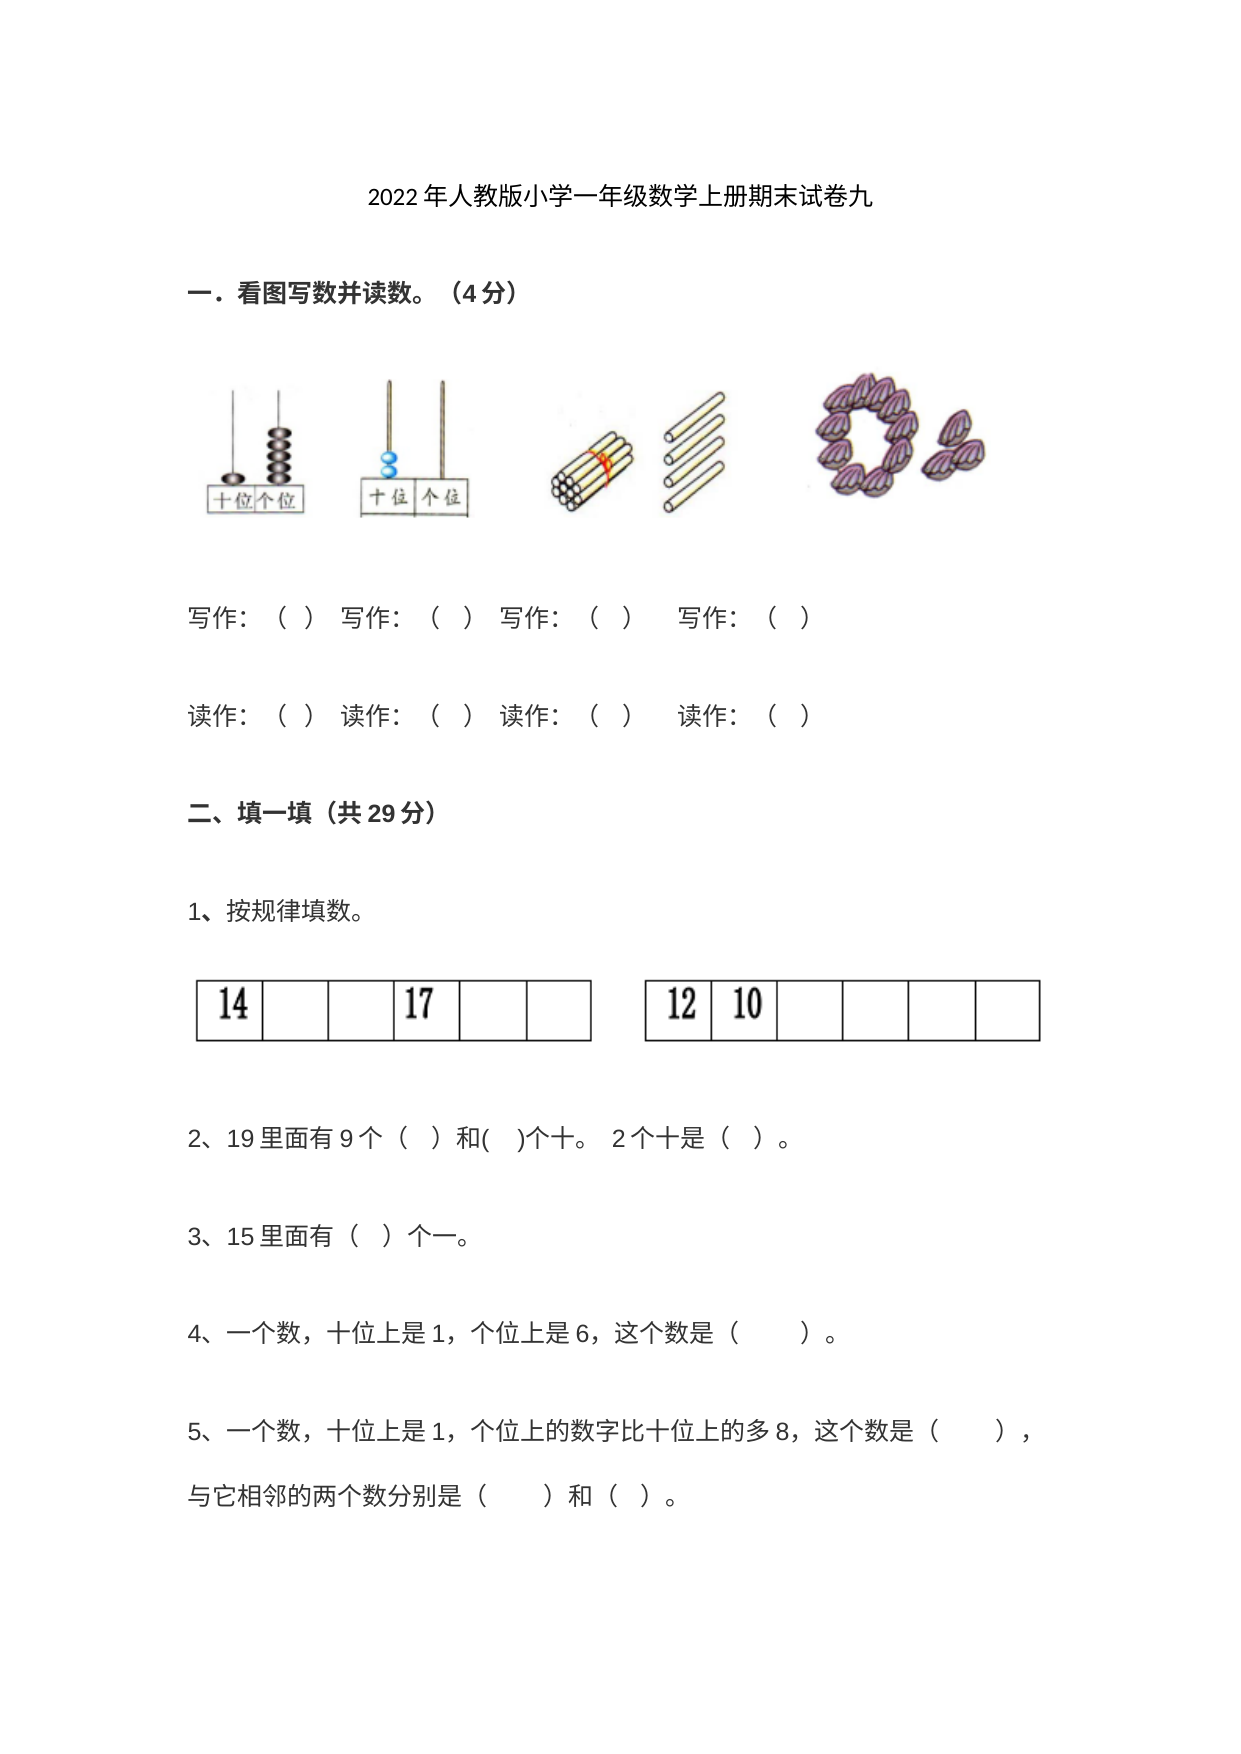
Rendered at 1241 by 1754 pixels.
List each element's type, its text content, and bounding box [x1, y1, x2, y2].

text 2022年人教版小学一年级数学上册期末试卷九 [187, 162, 1053, 227]
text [187, 259, 1053, 1527]
picture [187, 357, 1005, 532]
picture [187, 974, 1047, 1048]
